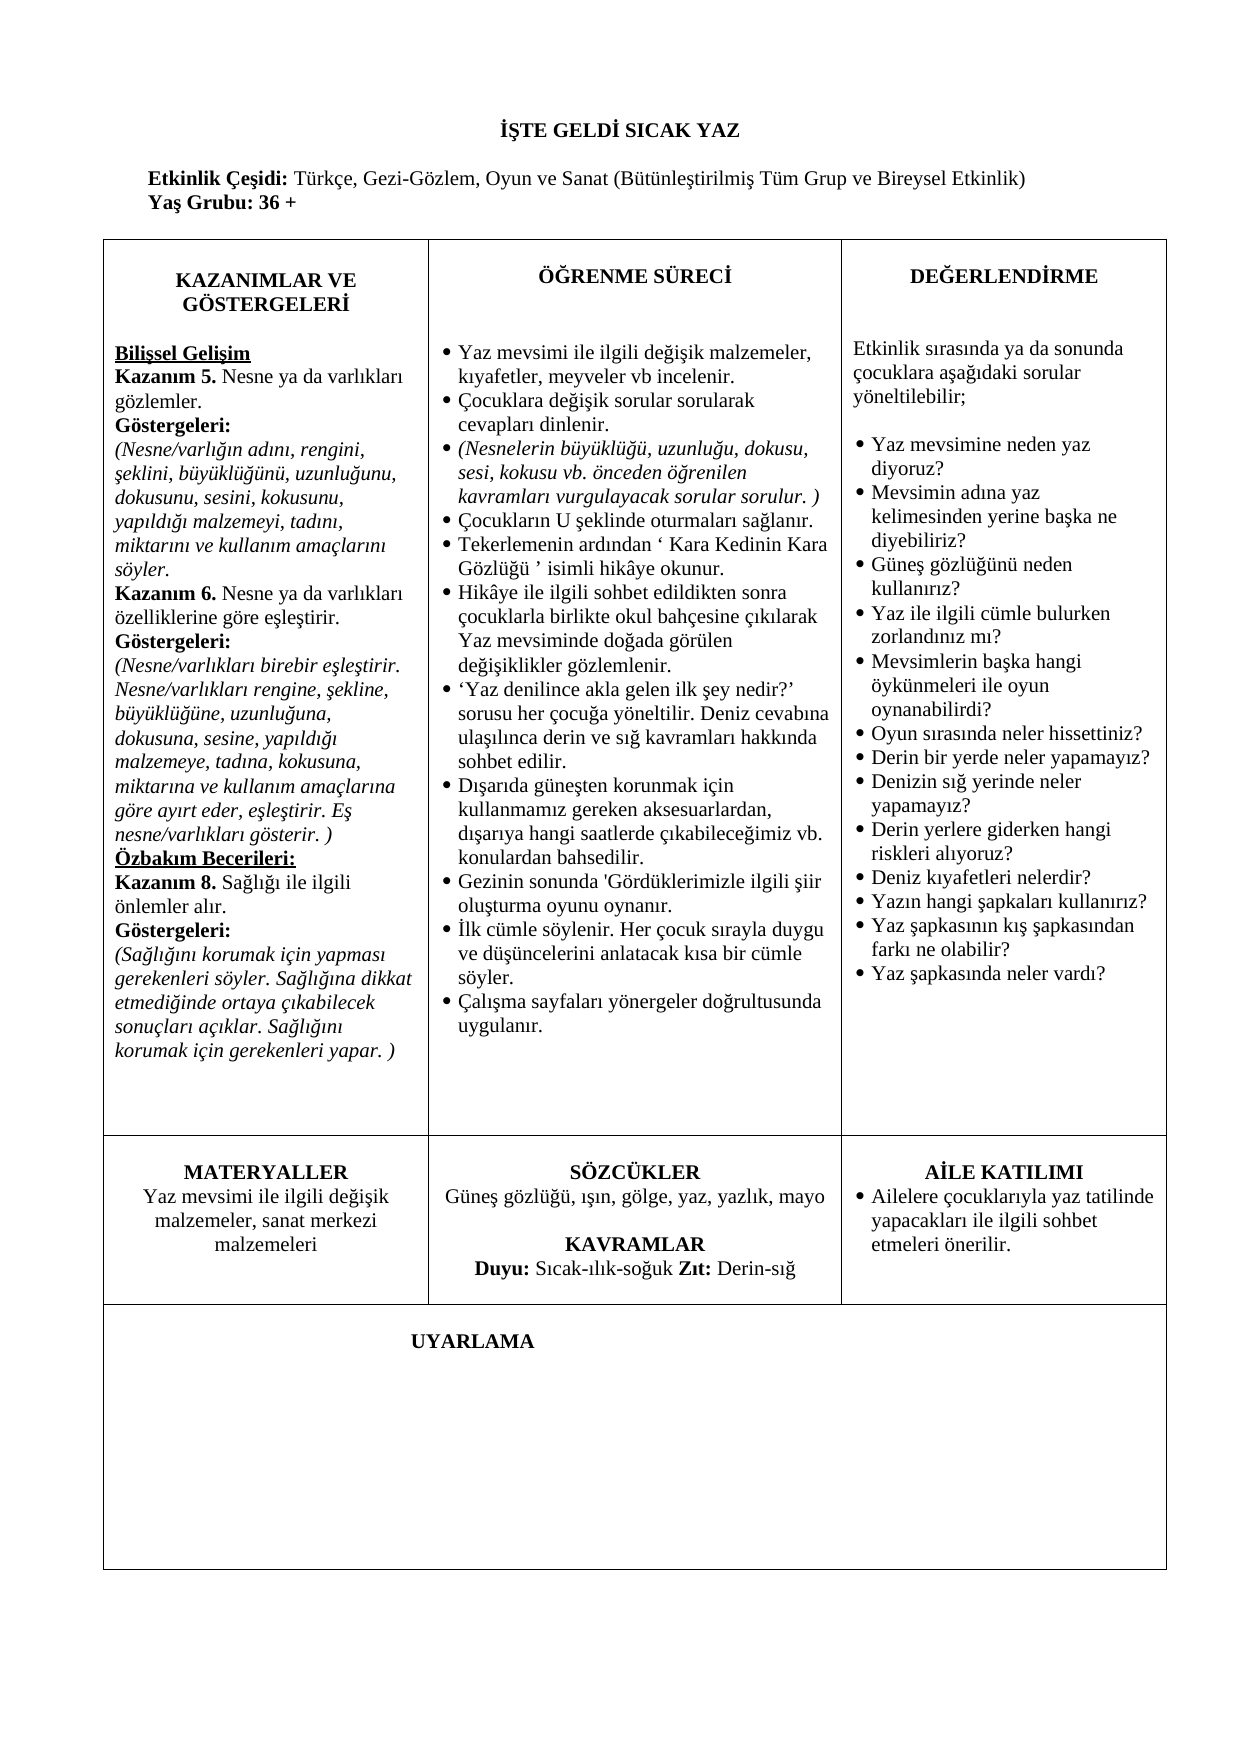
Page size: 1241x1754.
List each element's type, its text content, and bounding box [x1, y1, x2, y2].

table_cell [842, 1305, 1166, 1569]
table_cell MATERYALLER Yaz mevsimi ile ilgili değişik malzemeler, sanat merkezi malzemeleri [104, 1136, 428, 1304]
table_header ÖĞRENME SÜRECİ Yaz mevsimi ile ilgili değişik malzemeler, kıyafetler, meyveler vb incelenir. Çocuklara değişik sorular sorularak cevapları dinlenir. (Nesnelerin büyüklüğü, uzunluğu, dokusu, sesi, kokusu vb. önceden öğrenilen kavramları vurgulayacak sorular sorulur. ) Çocukların U şeklinde oturmaları sağlanır. Tekerlemenin ardından ‘ Kara Kedinin Kara Gözlüğü ’ isimli hikâye okunur. Hikâye ile ilgili sohbet edildikten sonra çocuklarla birlikte okul bahçesine çıkılarak Yaz mevsiminde doğada görülen değişiklikler gözlemlenir. ‘Yaz denilince akla gelen ilk şey nedir?’ sorusu her çocuğa yöneltilir. Deniz cevabına ulaşılınca derin ve sığ kavramları hakkında sohbet edilir. Dışarıda güneşten korunmak için kullanmamız gereken aksesuarlardan, dışarıya hangi saatlerde çıkabileceğimiz vb. konulardan bahsedilir. Gezinin sonunda 'Gördüklerimizle ilgili şiir oluşturma oyunu oynanır. İlk cümle söylenir. Her çocuk sırayla duygu ve düşüncelerini anlatacak kısa bir cümle söyler. Çalışma sayfaları yönergeler doğrultusunda uygulanır. [429, 240, 841, 1134]
table_header KAZANIMLAR VE GÖSTERGELERİ Bilişsel Gelişim Kazanım 5. Nesne ya da varlıkları gözlemler. Göstergeleri: (Nesne/varlığın adını, rengini, şeklini, büyüklüğünü, uzunluğunu, dokusunu, sesini, kokusunu, yapıldığı malzemeyi, tadını, miktarını ve kullanım amaçlarını söyler. Kazanım 6. Nesne ya da varlıkları özelliklerine göre eşleştirir. Göstergeleri: (Nesne/varlıkları birebir eşleştirir. Nesne/varlıkları rengine, şekline, büyüklüğüne, uzunluğuna, dokusuna, sesine, yapıldığı malzemeye, tadına, kokusuna, miktarına ve kullanım amaçlarına göre ayırt eder, eşleştirir. Eş nesne/varlıkları gösterir. ) Özbakım Becerileri: Kazanım 8. Sağlığı ile ilgili önlemler alır. Göstergeleri: (Sağlığını korumak için yapması gerekenleri söyler. Sağlığına dikkat etmediğinde ortaya çıkabilecek sonuçları açıklar. Sağlığını korumak için gerekenleri yapar. ) [104, 240, 428, 1134]
table_cell UYARLAMA [104, 1305, 842, 1569]
table_cell SÖZCÜKLER Güneş gözlüğü, ışın, gölge, yaz, yazlık, mayo KAVRAMLAR Duyu: Sıcak-ılık-soğuk Zıt: Derin-sığ [429, 1136, 841, 1304]
text Etkinlik Çeşidi: Türkçe, Gezi-Gözlem, Oyun ve Sanat (Bütünleştirilmiş Tüm Grup ve Bireysel Etkinlik) [148, 166, 1092, 190]
table_cell AİLE KATILIMI Ailelere çocuklarıyla yaz tatilinde yapacakları ile ilgili sohbet etmeleri önerilir. [842, 1136, 1166, 1304]
text İŞTE GELDİ SICAK YAZ [148, 118, 1092, 142]
text Yaş Grubu: 36 + [148, 190, 1092, 214]
table_header DEĞERLENDİRME Etkinlik sırasında ya da sonunda çocuklara aşağıdaki sorular yöneltilebilir; Yaz mevsimine neden yaz diyoruz? Mevsimin adına yaz kelimesinden yerine başka ne diyebiliriz? Güneş gözlüğünü neden kullanırız? Yaz ile ilgili cümle bulurken zorlandınız mı? Mevsimlerin başka hangi öykünmeleri ile oyun oynanabilirdi? Oyun sırasında neler hissettiniz? Derin bir yerde neler yapamayız? Denizin sığ yerinde neler yapamayız? Derin yerlere giderken hangi riskleri alıyoruz? Deniz kıyafetleri nelerdir? Yazın hangi şapkaları kullanırız? Yaz şapkasının kış şapkasından farkı ne olabilir? Yaz şapkasında neler vardı? [842, 240, 1166, 1134]
